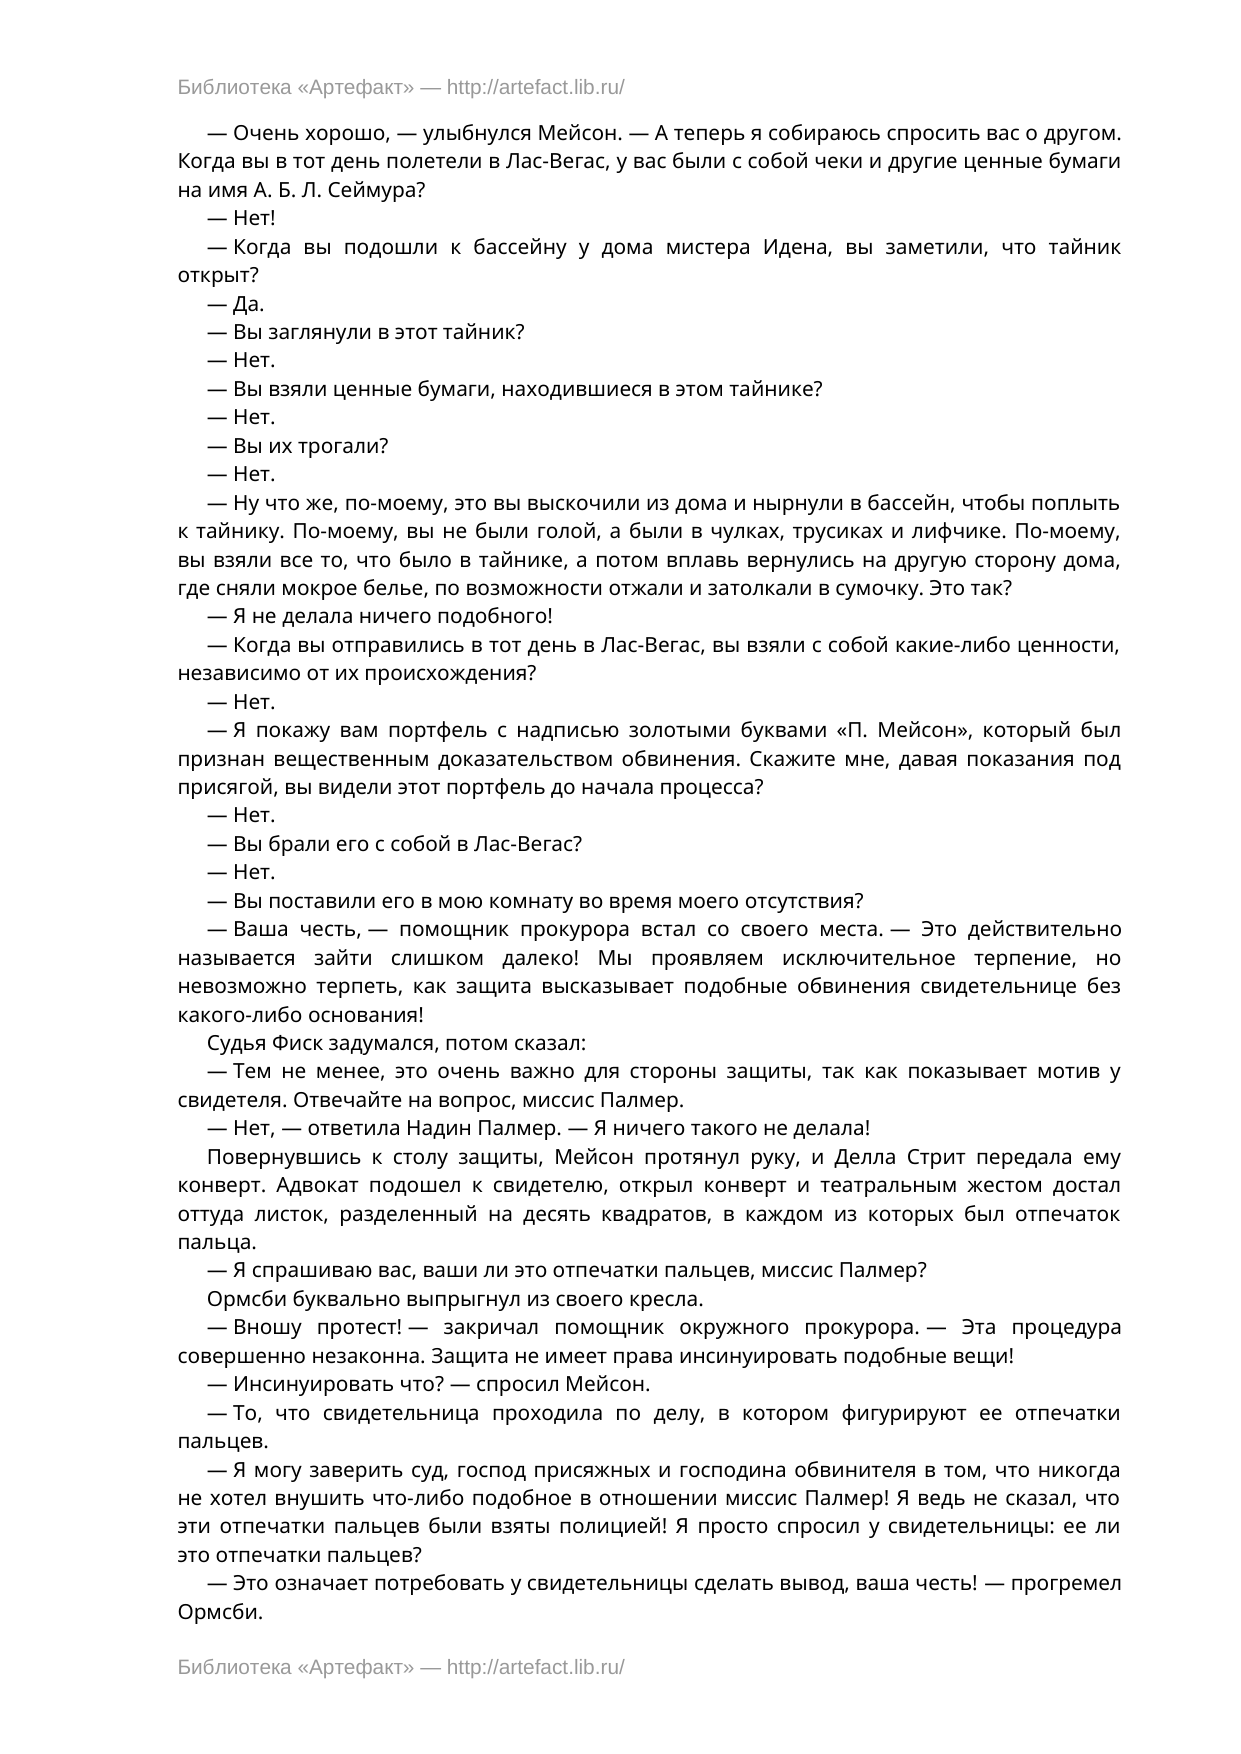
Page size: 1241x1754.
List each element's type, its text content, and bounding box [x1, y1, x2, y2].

text — Вы их трогали? [177, 431, 1122, 459]
text — Когда вы подошли к бассейну у дома мистера Идена, вы заметили, что тайник открыт? [177, 232, 1122, 289]
text — Нет. [177, 857, 1122, 886]
text — Нет. [177, 459, 1122, 488]
text Повернувшись к столу защиты, Мейсон протянул руку, и Делла Стрит передала ему конверт. Адвокат подошел к свидетелю, открыл конверт и театральным жестом достал оттуда листок, разделенный на десять квадратов, в каждом из которых был отпечаток пальца. [177, 1142, 1122, 1256]
text — Вношу протест! — закричал помощник окружного прокурора. — Эта процедура совершенно незаконна. Защита не имеет права инсинуировать подобные вещи! [177, 1312, 1122, 1369]
text — Когда вы отправились в тот день в Лас-Вегас, вы взяли с собой какие-либо ценности, независимо от их происхождения? [177, 630, 1122, 687]
text — Вы поставили его в мою комнату во время моего отсутствия? [177, 886, 1122, 914]
text — Я могу заверить суд, господ присяжных и господина обвинителя в том, что никогда не хотел внушить что-либо подобное в отношении миссис Палмер! Я ведь не сказал, что эти отпечатки пальцев были взяты полицией! Я просто спросил у свидетельницы: ее ли это отпечатки пальцев? [177, 1455, 1122, 1568]
text — Я покажу вам портфель с надписью золотыми буквами «П. Мейсон», который был признан вещественным доказательством обвинения. Скажите мне, давая показания под присягой, вы видели этот портфель до начала процесса? [177, 715, 1122, 801]
text — Нет. [177, 346, 1122, 374]
text — Ваша честь, — помощник прокурора встал со своего места. — Это действительно называется зайти слишком далеко! Мы проявляем исключительное терпение, но невозможно терпеть, как защита высказывает подобные обвинения свидетельнице без какого-либо основания! [177, 914, 1122, 1028]
text — Ну что же, по-моему, это вы выскочили из дома и нырнули в бассейн, чтобы поплыть к тайнику. По-моему, вы не были голой, а были в чулках, трусиках и лифчике. По-моему, вы взяли все то, что было в тайнике, а потом вплавь вернулись на другую сторону дома, где сняли мокрое белье, по возможности отжали и затолкали в сумочку. Это так? [177, 488, 1122, 602]
text — Нет, — ответила Надин Палмер. — Я ничего такого не делала! [177, 1113, 1122, 1142]
text — Очень хорошо, — улыбнулся Мейсон. — А теперь я собираюсь спросить вас о другом. Когда вы в тот день полетели в Лас-Вегас, у вас были с собой чеки и другие ценные бумаги на имя А. Б. Л. Сеймура? [177, 118, 1122, 203]
text — Я не делала ничего подобного! [177, 602, 1122, 630]
text — Нет! [177, 203, 1122, 232]
text — То, что свидетельница проходила по делу, в котором фигурируют ее отпечатки пальцев. [177, 1398, 1122, 1455]
text — Вы брали его с собой в Лас-Вегас? [177, 829, 1122, 857]
text — Тем не менее, это очень важно для стороны защиты, так как показывает мотив у свидетеля. Отвечайте на вопрос, миссис Палмер. [177, 1057, 1122, 1113]
text — Нет. [177, 402, 1122, 431]
text — Нет. [177, 687, 1122, 715]
text Ормсби буквально выпрыгнул из своего кресла. [177, 1284, 1122, 1312]
text — Вы взяли ценные бумаги, находившиеся в этом тайнике? [177, 374, 1122, 402]
text — Вы заглянули в этот тайник? [177, 317, 1122, 346]
text — Да. [177, 289, 1122, 317]
text — Я спрашиваю вас, ваши ли это отпечатки пальцев, миссис Палмер? [177, 1256, 1122, 1284]
text — Инсинуировать что? — спросил Мейсон. [177, 1369, 1122, 1398]
text — Нет. [177, 801, 1122, 829]
text — Это означает потребовать у свидетельницы сделать вывод, ваша честь! — прогремел Ормсби. [177, 1568, 1122, 1625]
text Судья Фиск задумался, потом сказал: [177, 1028, 1122, 1057]
